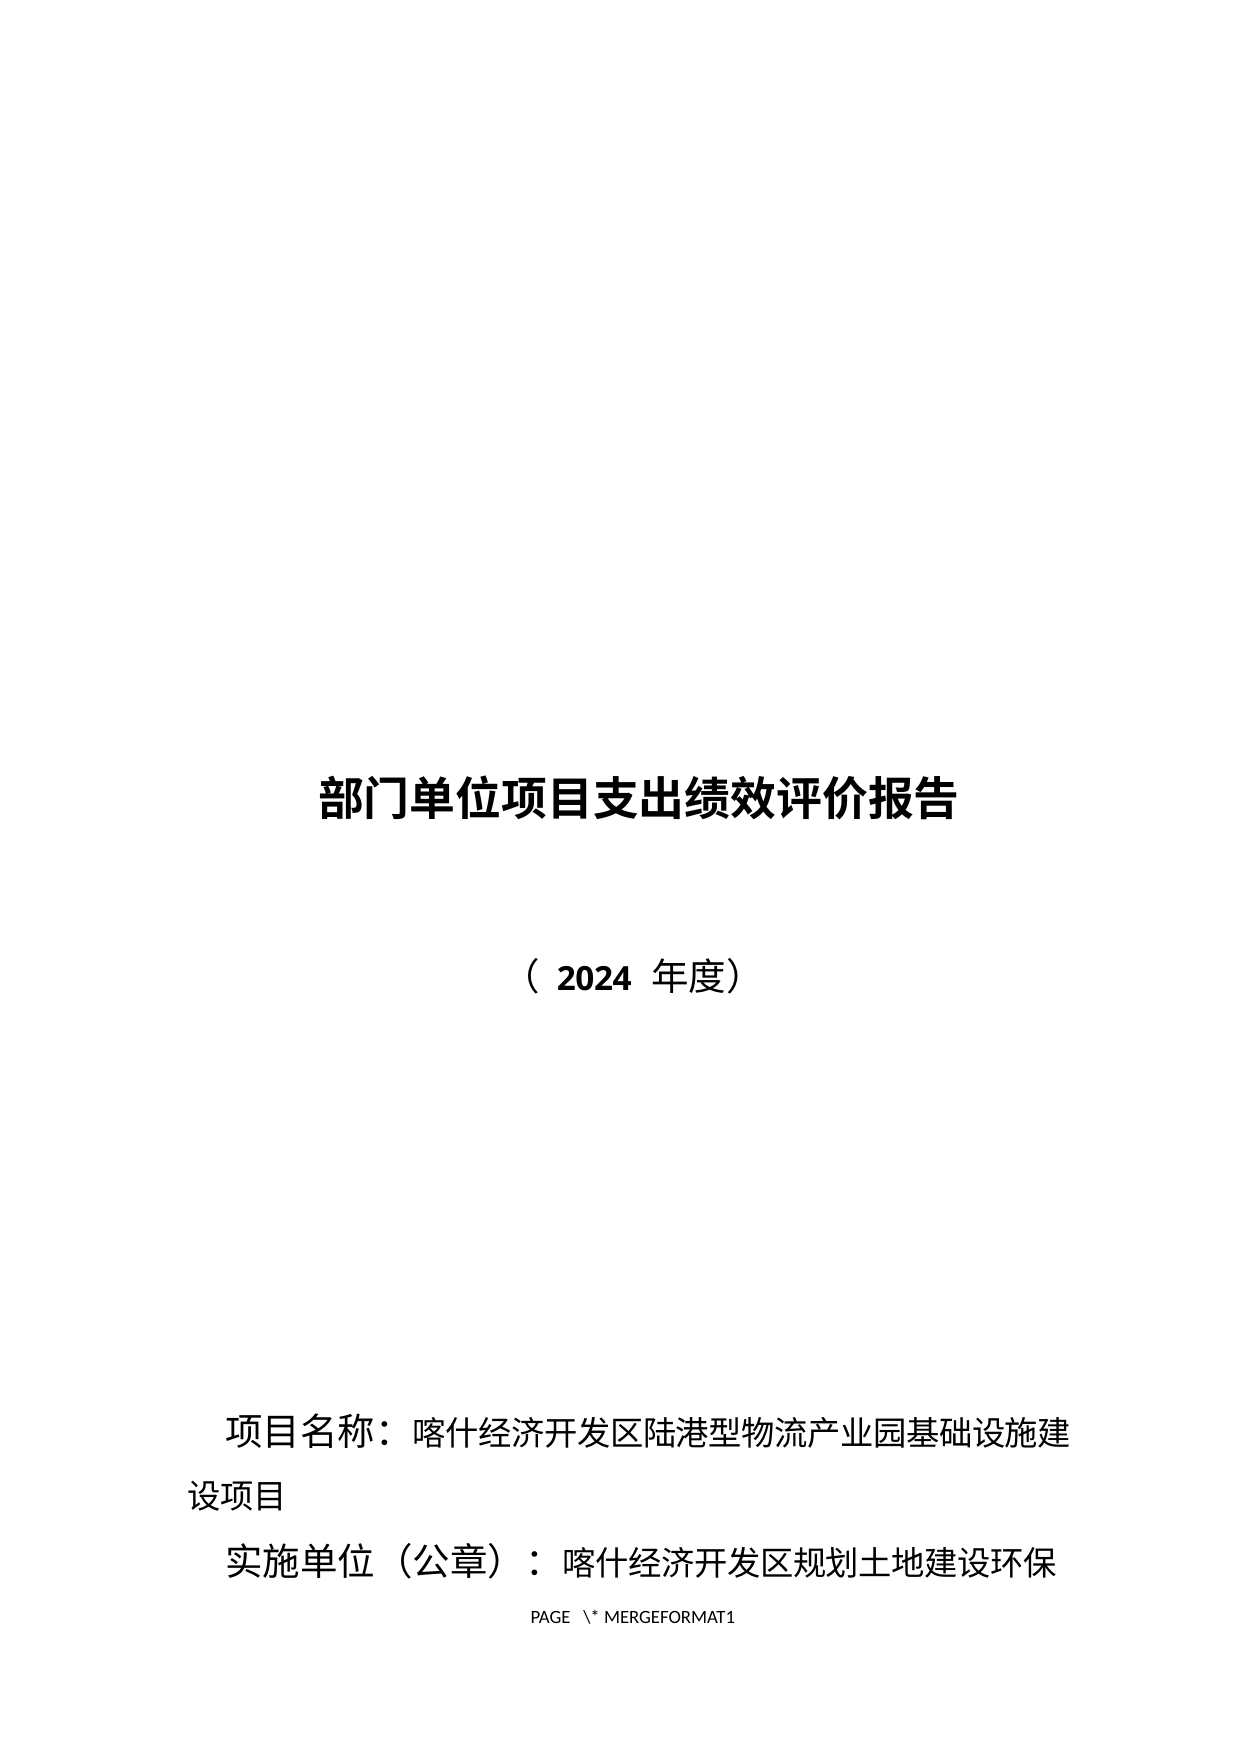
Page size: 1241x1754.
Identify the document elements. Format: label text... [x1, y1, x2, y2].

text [187, 1527, 1078, 1592]
text 部门单位项目支出绩效评价报告 [187, 747, 1078, 844]
text 项目名称：喀什经济开发区陆港型物流产业园基础设施建设项目 [187, 1397, 1078, 1527]
text （ 2024 年度） [187, 942, 1078, 1007]
